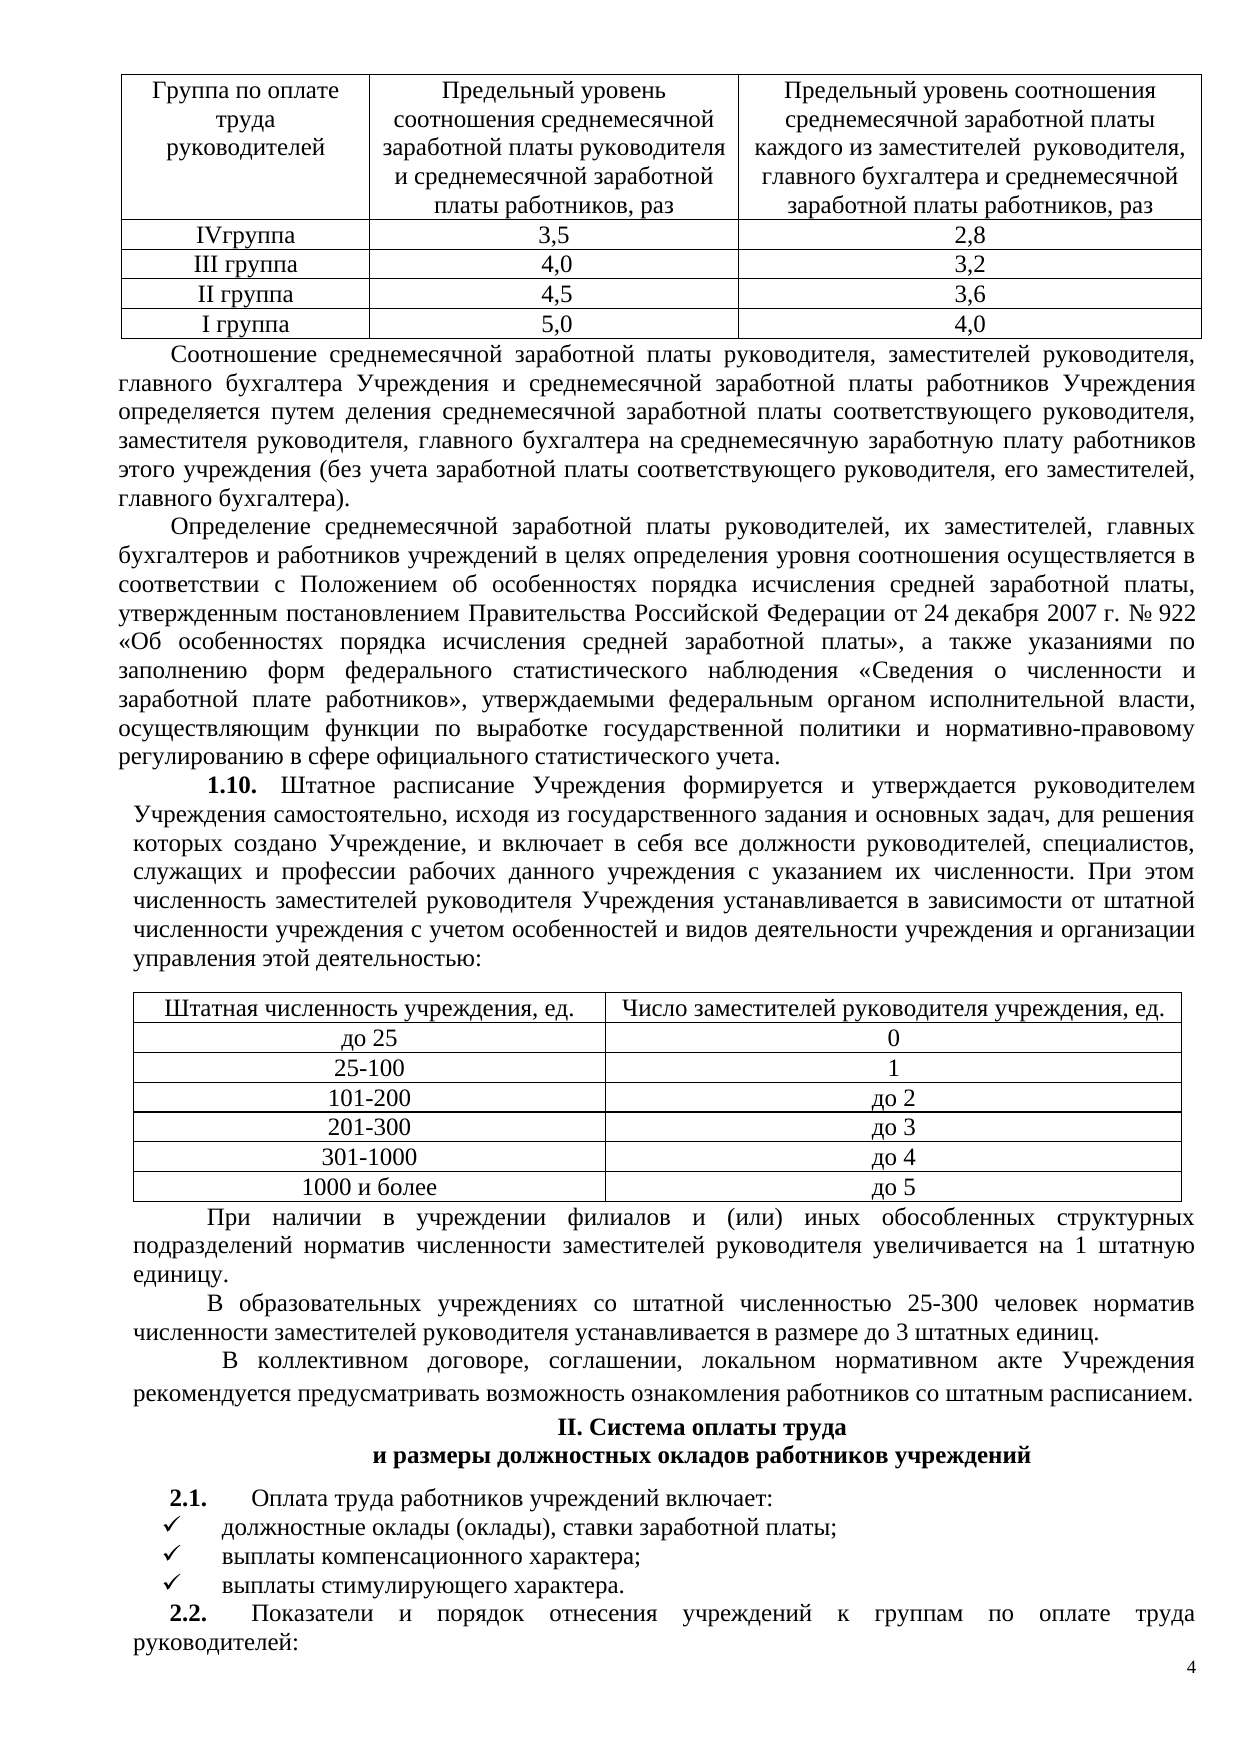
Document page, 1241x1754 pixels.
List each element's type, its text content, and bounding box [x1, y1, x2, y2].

table_cell 0 [606, 1023, 1181, 1052]
list Определение среднемесячной заработной платы руководителей, их заместителей, главных бухгалтеров и работников учреждений в целях определения уровня соотношения осуществляется в соответствии с Положением об особенностях порядка исчисления средней заработной платы, утвержденным постановлением Правительства Российской Федерации от 24 декабря 2007 г. № 922 «Об особенностях порядка исчисления средней заработной платы», а также указаниями по заполнению форм федерального статистического наблюдения «Сведения о численности и заработной плате работников», утверждаемыми федеральным органом исполнительной власти, осуществляющим функции по выработке государственной политики и нормативно-правовому регулированию в сфере официального статистического учета. [118, 511, 1196, 770]
table_cell 4,5 [370, 279, 738, 308]
table_cell 3,5 [370, 220, 738, 248]
list Соотношение среднемесячной заработной платы руководителя, заместителей руководителя, главного бухгалтера Учреждения и среднемесячной заработной платы работников Учреждения определяется путем деления среднемесячной заработной платы соответствующего руководителя, заместителя руководителя, главного бухгалтера на среднемесячную заработную плату работников этого учреждения (без учета заработной платы соответствующего руководителя, его заместителей, главного бухгалтера). [118, 339, 1196, 511]
table_header Штатная численность учреждения, ед. [134, 993, 605, 1022]
table_cell 1000 и более [134, 1172, 605, 1201]
list В коллективном договоре, соглашении, локальном нормативном акте Учреждения рекомендуется предусматривать возможность ознакомления работников со штатным расписанием. [133, 1346, 1196, 1407]
table_cell до 2 [606, 1083, 1181, 1111]
table_cell до 5 [606, 1172, 1181, 1201]
table_cell 101-200 [134, 1083, 605, 1111]
list выплаты компенсационного характера; [133, 1541, 1196, 1570]
table_cell 301-1000 [134, 1142, 605, 1171]
text II. Система оплаты труда [133, 1412, 1196, 1440]
table_cell 25-100 [134, 1053, 605, 1082]
table_cell III группа [122, 250, 369, 278]
list должностные оклады (оклады), ставки заработной платы; [133, 1512, 1196, 1541]
list выплаты стимулирующего характера. [133, 1570, 1196, 1598]
table_cell 3,6 [739, 279, 1201, 308]
table_header Число заместителей руководителя учреждения, ед. [606, 993, 1181, 1022]
list Штатное расписание Учреждения формируется и утверждается руководителем Учреждения самостоятельно, исходя из государственного задания и основных задач, для решения которых создано Учреждение, и включает в себя все должности руководителей, специалистов, служащих и профессии рабочих данного учреждения с указанием их численности. При этом численность заместителей руководителя Учреждения устанавливается в зависимости от штатной численности учреждения с учетом особенностей и видов деятельности учреждения и организации управления этой деятельностью: [133, 770, 1196, 971]
table_header Предельный уровень соотношения среднемесячной заработной платы руководителя и среднемесячной заработной платы работников, раз [370, 75, 738, 219]
table_cell II группа [122, 279, 369, 308]
list Оплата труда работников учреждений включает: [133, 1483, 1196, 1512]
table_cell I группа [122, 309, 369, 338]
table_cell до 25 [134, 1023, 605, 1052]
text При наличии в учреждении филиалов и (или) иных обособленных структурных подразделений норматив численности заместителей руководителя увеличивается на 1 штатную единицу. [133, 1202, 1196, 1288]
list Показатели и порядок отнесения учреждений к группам по оплате труда руководителей: [133, 1598, 1196, 1656]
table_cell 2,8 [739, 220, 1201, 248]
table_cell IVгруппа [122, 220, 369, 248]
table_cell 201-300 [134, 1113, 605, 1141]
table_cell до 3 [606, 1113, 1181, 1141]
table_cell 3,2 [739, 250, 1201, 278]
table_cell до 4 [606, 1142, 1181, 1171]
table_header Предельный уровень соотношения среднемесячной заработной платы каждого из заместителей руководителя, главного бухгалтера и среднемесячной заработной платы работников, раз [739, 75, 1201, 219]
text и размеры должностных окладов работников учреждений [133, 1440, 1196, 1469]
table_cell 4,0 [370, 250, 738, 278]
table_cell 4,0 [739, 309, 1201, 338]
text В образовательных учреждениях со штатной численностью 25-300 человек норматив численности заместителей руководителя устанавливается в размере до 3 штатных единиц. [133, 1288, 1196, 1346]
table_cell 5,0 [370, 309, 738, 338]
table_header Группа по оплате труда руководителей [122, 75, 369, 219]
table_cell 1 [606, 1053, 1181, 1082]
